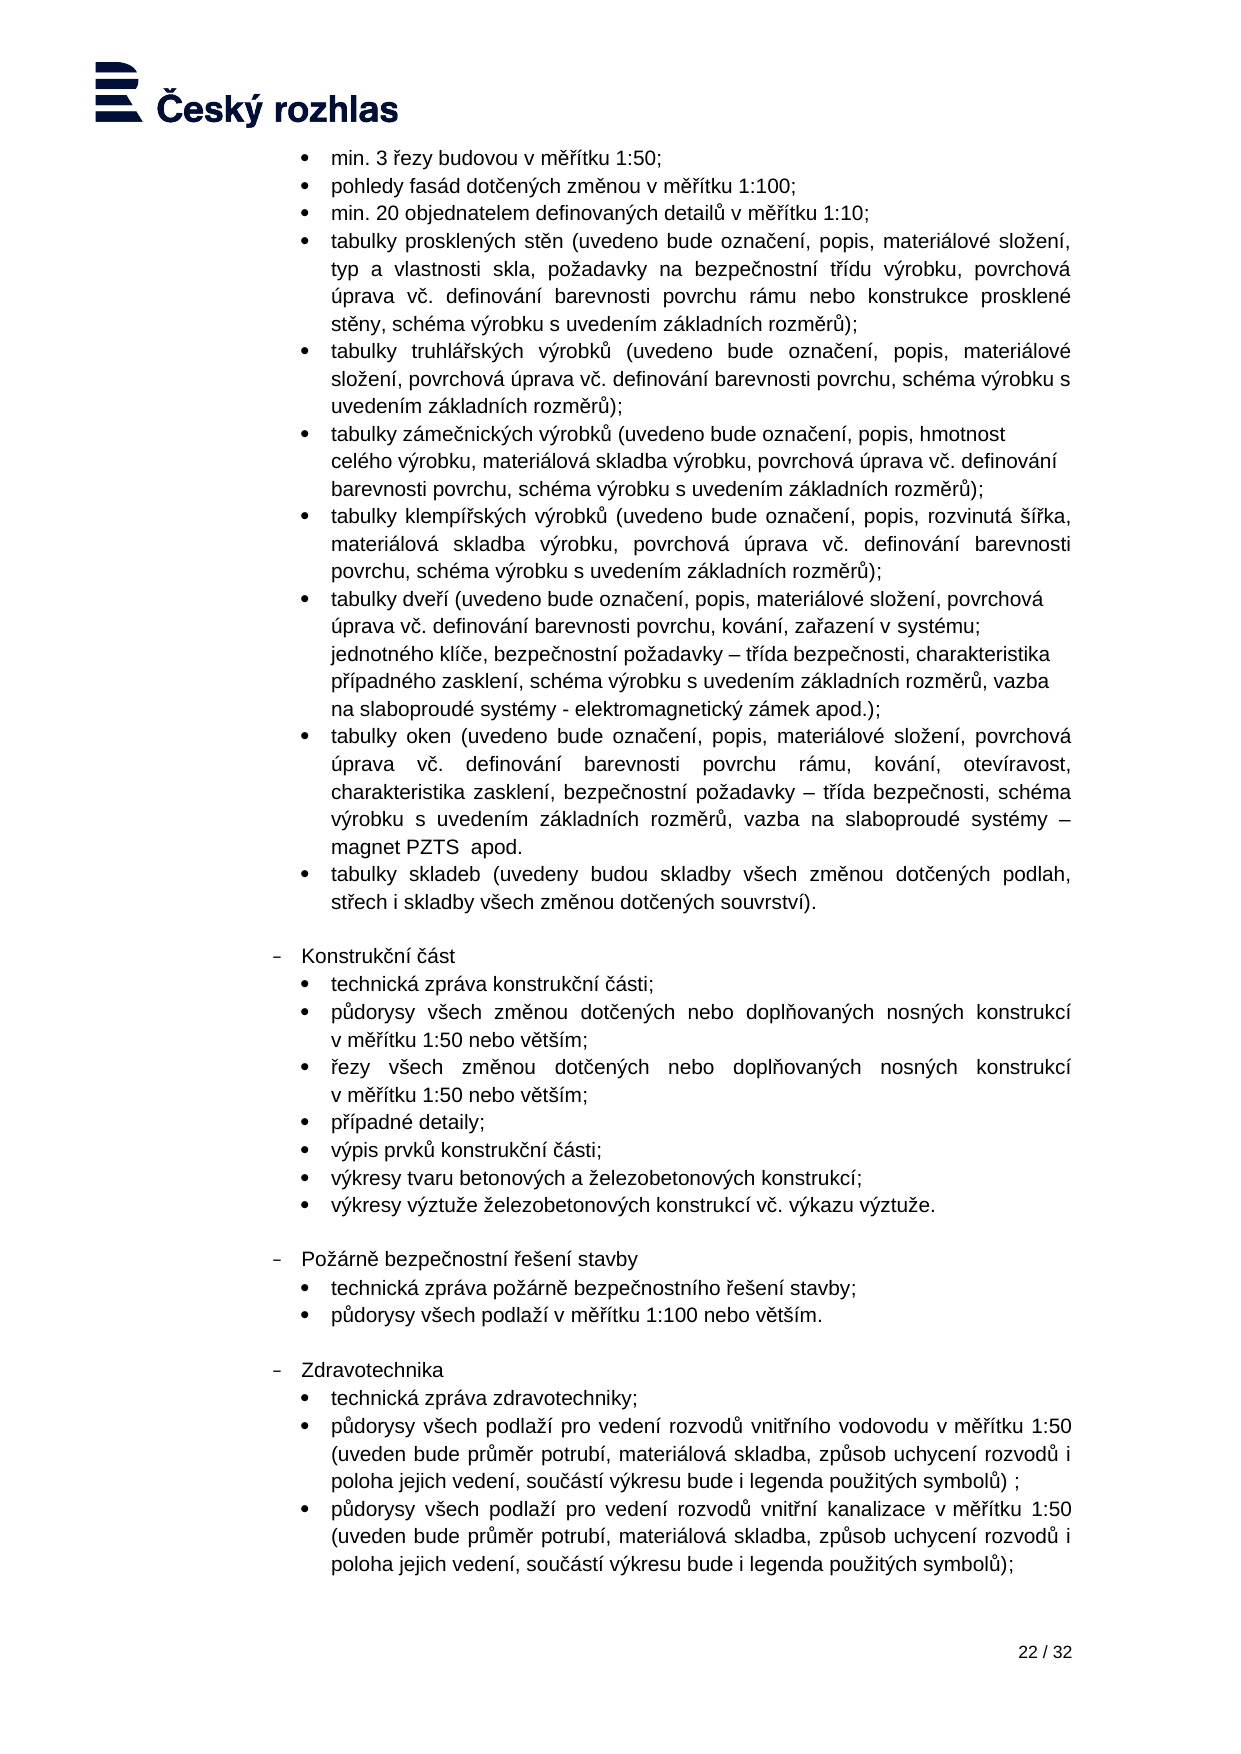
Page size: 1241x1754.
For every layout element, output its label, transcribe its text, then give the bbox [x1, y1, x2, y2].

list půdorysy všech změnou dotčených nebo doplňovaných nosných konstrukcí v měřítku 1:50 nebo větším; [301, 1000, 1072, 1051]
list tabulky skladeb (uvedeny budou skladby všech změnou dotčených podlah, střech i skladby všech změnou dotčených souvrství). [301, 862, 1072, 913]
list výkresy výztuže železobetonových konstrukcí vč. výkazu výztuže. [301, 1193, 1072, 1217]
picture [95, 62, 398, 128]
list technická zpráva požárně bezpečnostního řešení stavby; [301, 1276, 1072, 1300]
list pohledy fasád dotčených změnou v měřítku 1:100; [301, 174, 1072, 198]
list půdorysy všech podlaží v měřítku 1:100 nebo větším. [301, 1303, 1072, 1327]
list výkresy tvaru betonových a železobetonových konstrukcí; [301, 1165, 1072, 1189]
list Požárně bezpečnostní řešení stavby [272, 1247, 1072, 1272]
list půdorysy všech podlaží pro vedení rozvodů vnitřního vodovodu v měřítku 1:50 (uveden bude průměr potrubí, materiálová skladba, způsob uchycení rozvodů i poloha jejich vedení, součástí výkresu bude i legenda použitých symbolů) ; [301, 1414, 1072, 1493]
list řezy všech změnou dotčených nebo doplňovaných nosných konstrukcí v měřítku 1:50 nebo větším; [301, 1055, 1072, 1107]
list půdorysy všech podlaží pro vedení rozvodů vnitřní kanalizace v měřítku 1:50 (uveden bude průměr potrubí, materiálová skladba, způsob uchycení rozvodů i poloha jejich vedení, součástí výkresu bude i legenda použitých symbolů); [301, 1496, 1072, 1575]
list tabulky truhlářských výrobků (uvedeno bude označení, popis, materiálové složení, povrchová úprava vč. definování barevnosti povrchu, schéma výrobku s uvedením základních rozměrů); [301, 339, 1072, 418]
list tabulky dveří (uvedeno bude označení, popis, materiálové složení, povrchová úprava vč. definování barevnosti povrchu, kování, zařazení v systému; jednotného klíče, bezpečnostní požadavky – třída bezpečnosti, charakteristika případného zasklení, schéma výrobku s uvedením základních rozměrů, vazba na slaboproudé systémy - elektromagnetický zámek apod.); [301, 587, 1072, 721]
list tabulky zámečnických výrobků (uvedeno bude označení, popis, hmotnost celého výrobku, materiálová skladba výrobku, povrchová úprava vč. definování barevnosti povrchu, schéma výrobku s uvedením základních rozměrů); [301, 422, 1072, 501]
list Konstrukční část [272, 943, 1072, 968]
list tabulky prosklených stěn (uvedeno bude označení, popis, materiálové složení, typ a vlastnosti skla, požadavky na bezpečnostní třídu výrobku, povrchová úprava vč. definování barevnosti povrchu rámu nebo konstrukce prosklené stěny, schéma výrobku s uvedením základních rozměrů); [301, 229, 1072, 335]
list výpis prvků konstrukční části; [301, 1138, 1072, 1162]
list min. 20 objednatelem definovaných detailů v měřítku 1:10; [301, 201, 1072, 225]
list Zdravotechnika [272, 1357, 1072, 1382]
list min. 3 řezy budovou v měřítku 1:50; [301, 146, 1072, 170]
list technická zpráva konstrukční části; [301, 972, 1072, 996]
list technická zpráva zdravotechniky; [301, 1386, 1072, 1410]
list případné detaily; [301, 1110, 1072, 1134]
list tabulky oken (uvedeno bude označení, popis, materiálové složení, povrchová úprava vč. definování barevnosti povrchu rámu, kování, otevíravost, charakteristika zasklení, bezpečnostní požadavky – třída bezpečnosti, schéma výrobku s uvedením základních rozměrů, vazba na slaboproudé systémy – magnet PZTS apod. [301, 724, 1072, 858]
list tabulky klempířských výrobků (uvedeno bude označení, popis, rozvinutá šířka, materiálová skladba výrobku, povrchová úprava vč. definování barevnosti povrchu, schéma výrobku s uvedením základních rozměrů); [301, 504, 1072, 583]
